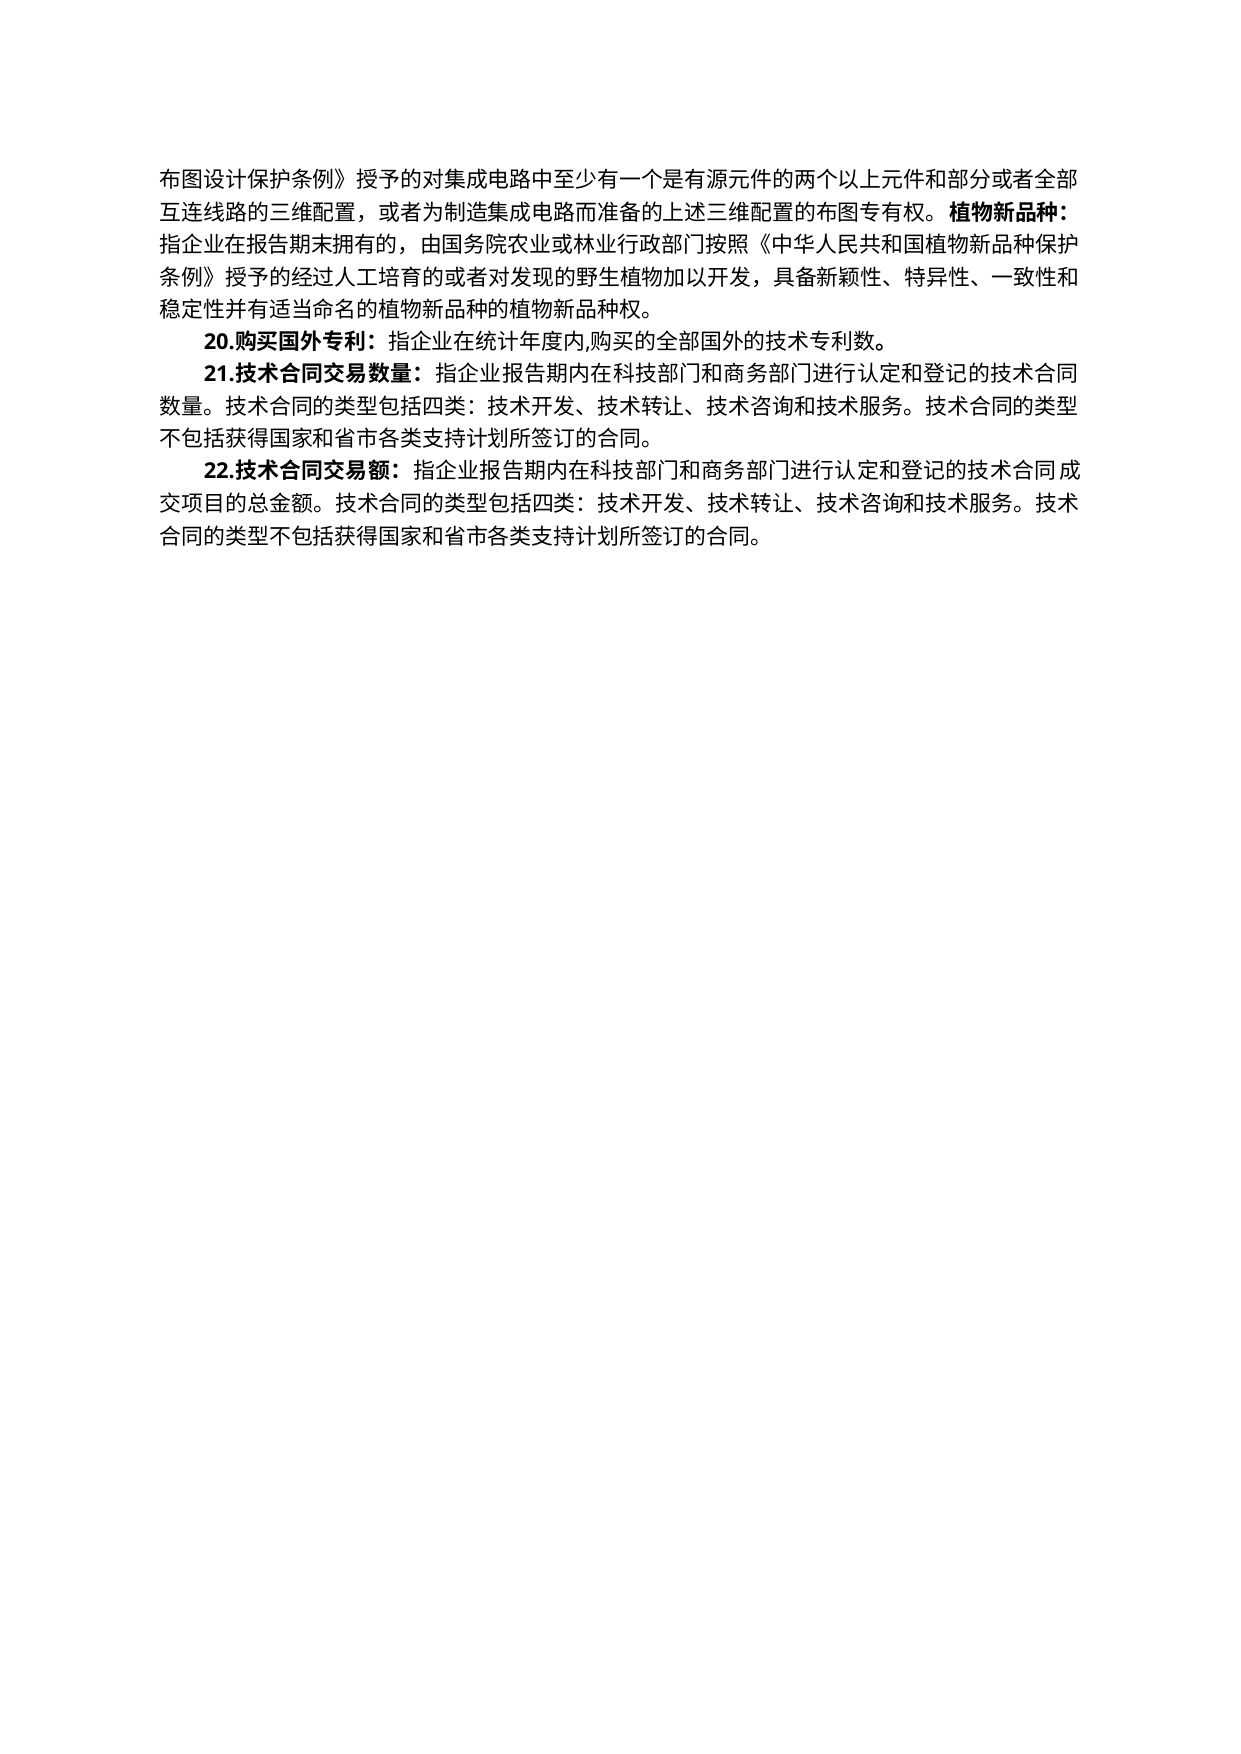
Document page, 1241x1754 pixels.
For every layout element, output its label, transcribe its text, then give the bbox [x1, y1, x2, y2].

text 20.购买国外专利：指企业在统计年度内,购买的全部国外的技术专利数。 [159, 324, 1081, 356]
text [159, 162, 1081, 324]
text 22.技术合同交易额：指企业报告期内在科技部门和商务部门进行认定和登记的技术合同成交项目的总金额。技术合同的类型包括四类：技术开发、技术转让、技术咨询和技术服务。技术合同的类型不包括获得国家和省市各类支持计划所签订的合同。 [159, 453, 1081, 551]
text 21.技术合同交易数量：指企业报告期内在科技部门和商务部门进行认定和登记的技术合同数量。技术合同的类型包括四类：技术开发、技术转让、技术咨询和技术服务。技术合同的类型不包括获得国家和省市各类支持计划所签订的合同。 [159, 356, 1081, 453]
